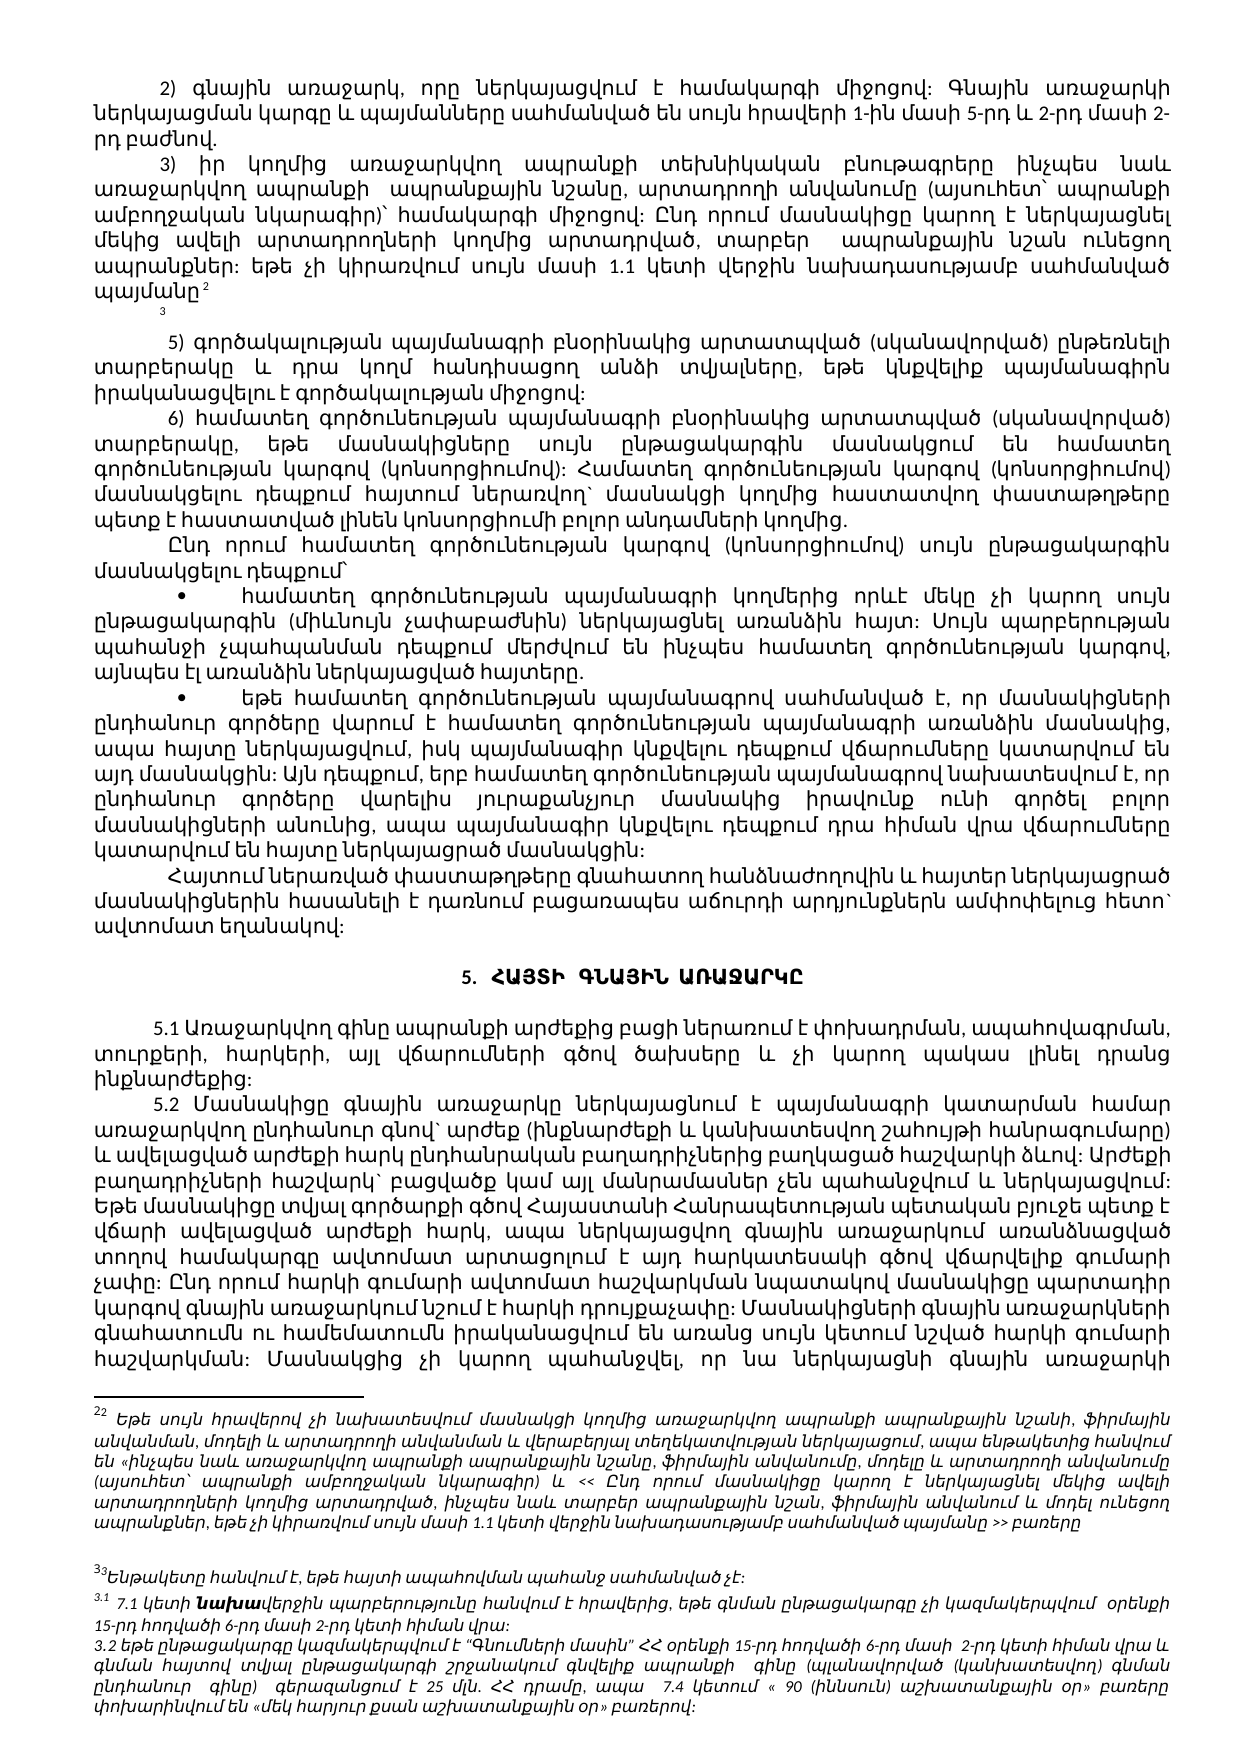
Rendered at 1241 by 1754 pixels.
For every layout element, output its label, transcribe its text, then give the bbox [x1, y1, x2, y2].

text 5. ՀԱՅՏԻ ԳՆԱՅԻՆ ԱՌԱՋԱՐԿԸ [94, 964, 1171, 990]
text 3) իր կողմից առաջարկվող ապրանքի տեխնիկական բնութագրերը ինչպես նաև առաջարկվող ապրանքի ապրանքային նշանը, արտադրողի անվանումը (այսուհետ՝ ապրանքի ամբողջական նկարագիր)՝ համակարգի միջոցով: Ընդ որում մասնակիցը կարող է ներկայացնել մեկից ավելի արտադրողների կողմից արտադրված, տարբեր ապրանքային նշան ունեցող ապրանքներ: եթե չի կիրառվում սույն մասի 1.1 կետի վերջին նախադասությամբ սահմանված պայմանը 2 [94, 151, 1171, 304]
text 5.1 Առաջարկվող գինը ապրանքի արժեքից բացի ներառում է փոխադրման, ապահովագրման, տուրքերի, հարկերի, այլ վճարումների գծով ծախսերը և չի կարող պակաս լինել դրանց ինքնարժեքից: [94, 1015, 1171, 1092]
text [94, 1092, 1171, 1371]
text Ընդ որում համատեղ գործունեության կարգով (կոնսորցիումով) սույն ընթացակարգին մասնակցելու դեպքում՝ [94, 532, 1171, 583]
list եթե համատեղ գործունեության պայմանագրով սահմանված է, որ մասնակիցների ընդհանուր գործերը վարում է համատեղ գործունեության պայմանագրի առանձին մասնակից, ապա հայտը ներկայացվում, իսկ պայմանագիր կնքվելու դեպքում վճարումները կատարվում են այդ մասնակցին: Այն դեպքում, երբ համատեղ գործունեության պայմանագրով նախատեսվում է, որ ընդհանուր գործերը վարելիս յուրաքանչյուր մասնակից իրավունք ունի գործել բոլոր մասնակիցների անունից, ապա պայմանագիր կնքվելու դեպքում դրա հիման վրա վճարումները կատարվում են հայտը ներկայացրած մասնակցին: [94, 685, 1171, 863]
list համատեղ գործունեության պայմանագրի կողմերից որևէ մեկը չի կարող սույն ընթացակարգին (միևնույն չափաբաժնին) ներկայացնել առանձին հայտ: Սույն պարբերության պահանջի չպահպանման դեպքում մերժվում են ինչպես համատեղ գործունեության կարգով, այնպես էլ առանձին ներկայացված հայտերը. [94, 583, 1171, 685]
text 2) գնային առաջարկ, որը ներկայացվում է համակարգի միջոցով: Գնային առաջարկի ներկայացման կարգը և պայմանները սահմանված են սույն հրավերի 1-ին մասի 5-րդ և 2-րդ մասի 2-րդ բաժնով. [94, 75, 1171, 151]
text 5) գործակալության պայմանագրի բնօրինակից արտատպված (սկանավորված) ընթեռնելի տարբերակը և դրա կողմ հանդիսացող անձի տվյալները, եթե կնքվելիք պայմանագիրն իրականացվելու է գործակալության միջոցով: [94, 329, 1171, 405]
text 6) համատեղ գործունեության պայմանագրի բնօրինակից արտատպված (սկանավորված) տարբերակը, եթե մասնակիցները սույն ընթացակարգին մասնակցում են համատեղ գործունեության կարգով (կոնսորցիումով): Համատեղ գործունեության կարգով (կոնսորցիումով) մասնակցելու դեպքում հայտում ներառվող` մասնակցի կողմից հաստատվող փաստաթղթերը պետք է հաստատված լինեն կոնսորցիումի բոլոր անդամների կողմից. [94, 405, 1171, 532]
text Հայտում ներառված փաստաթղթերը գնահատող հանձնաժողովին և հայտեր ներկայացրած մասնակիցներին հասանելի է դառնում բացառապես աճուրդի արդյունքներն ամփոփելուց հետո` ավտոմատ եղանակով: [94, 863, 1171, 939]
text 3 [94, 304, 1171, 329]
